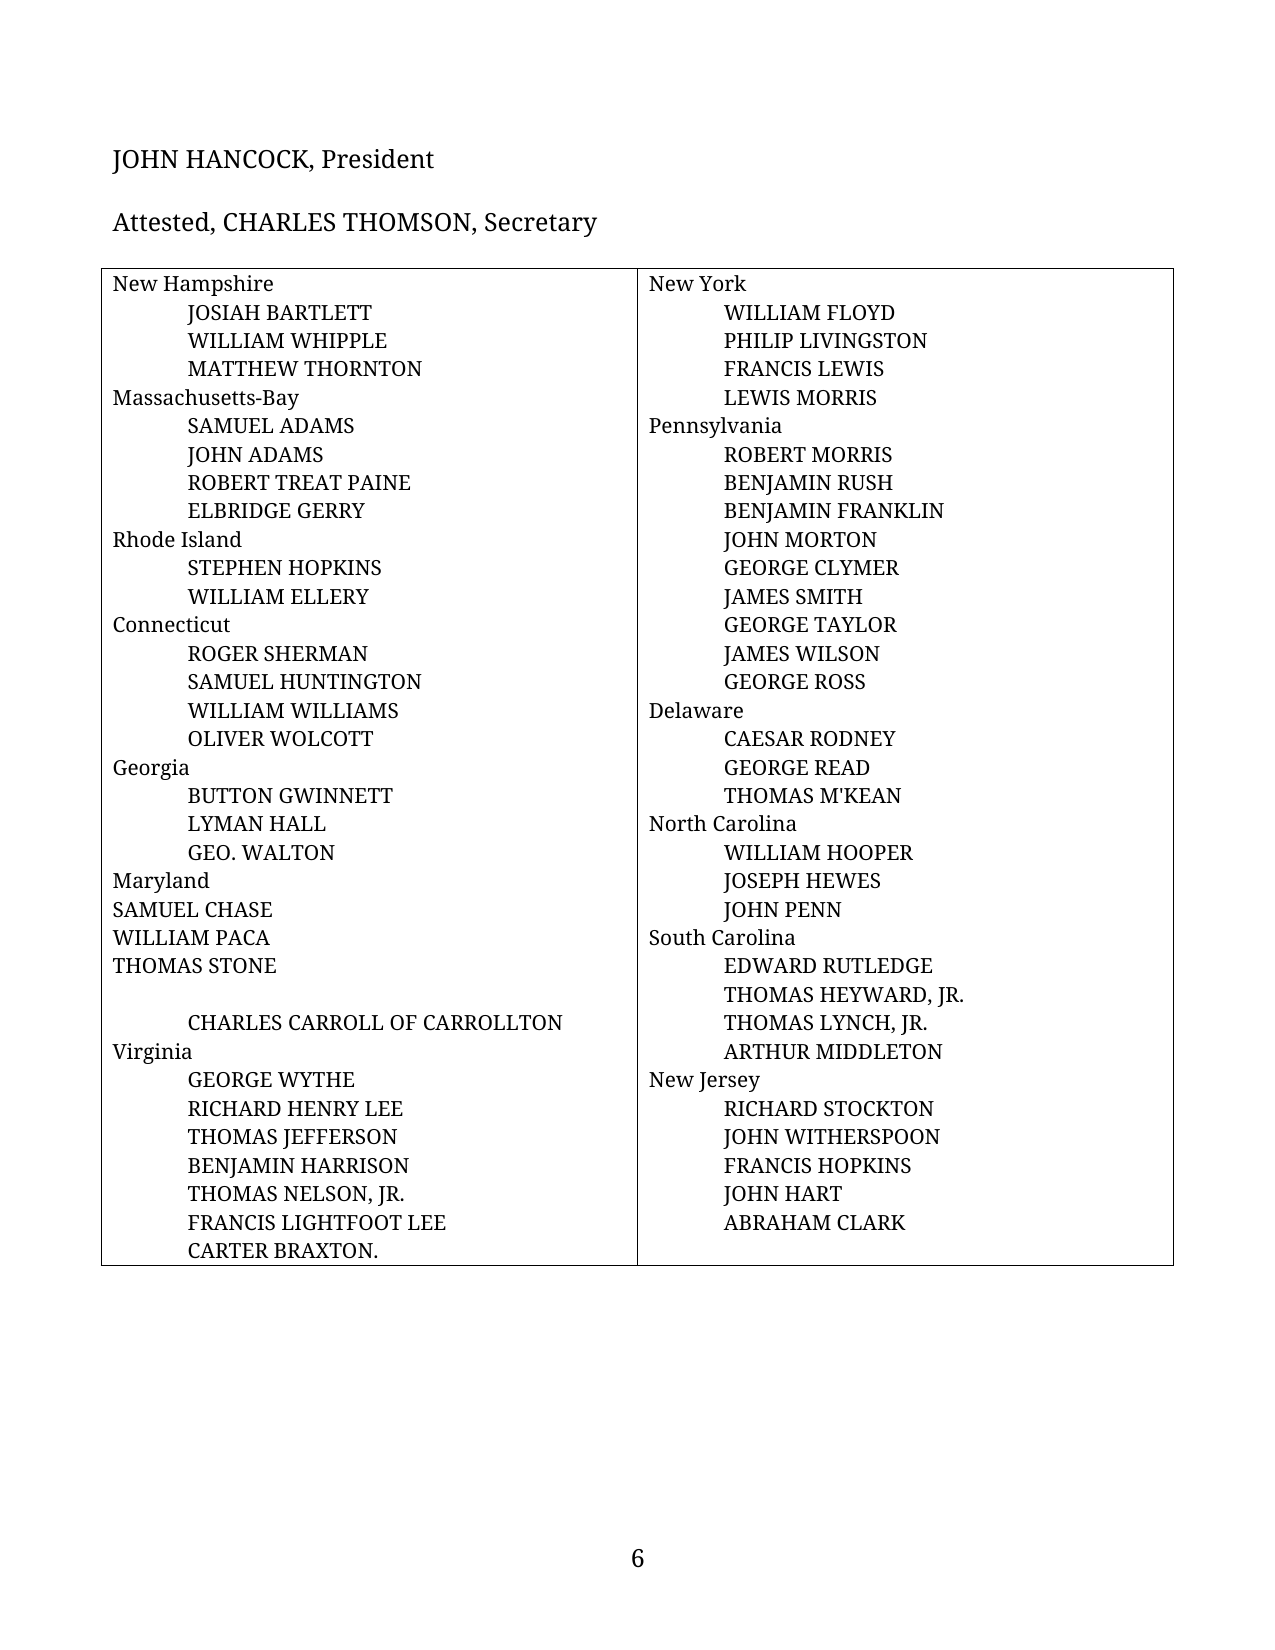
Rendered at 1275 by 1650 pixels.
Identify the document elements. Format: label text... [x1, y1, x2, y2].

table_header New Hampshire JOSIAH BARTLETT WILLIAM WHIPPLE MATTHEW THORNTON Massachusetts-Bay SAMUEL ADAMS JOHN ADAMS ROBERT TREAT PAINE ELBRIDGE GERRY Rhode Island STEPHEN HOPKINS WILLIAM ELLERY Connecticut ROGER SHERMAN SAMUEL HUNTINGTON WILLIAM WILLIAMS OLIVER WOLCOTT Georgia BUTTON GWINNETT LYMAN HALL GEO. WALTON Maryland SAMUEL CHASE WILLIAM PACA THOMAS STONE CHARLES CARROLL OF CARROLLTON Virginia GEORGE WYTHE RICHARD HENRY LEE THOMAS JEFFERSON BENJAMIN HARRISON THOMAS NELSON, JR. FRANCIS LIGHTFOOT LEE CARTER BRAXTON. [102, 269, 637, 1264]
text JOHN HANCOCK, President [112, 142, 1162, 176]
table_header New York WILLIAM FLOYD PHILIP LIVINGSTON FRANCIS LEWIS LEWIS MORRIS Pennsylvania ROBERT MORRIS BENJAMIN RUSH BENJAMIN FRANKLIN JOHN MORTON GEORGE CLYMER JAMES SMITH GEORGE TAYLOR JAMES WILSON GEORGE ROSS Delaware CAESAR RODNEY GEORGE READ THOMAS M'KEAN North Carolina WILLIAM HOOPER JOSEPH HEWES JOHN PENN South Carolina EDWARD RUTLEDGE THOMAS HEYWARD, JR. THOMAS LYNCH, JR. ARTHUR MIDDLETON New Jersey RICHARD STOCKTON JOHN WITHERSPOON FRANCIS HOPKINS JOHN HART ABRAHAM CLARK [638, 269, 1173, 1264]
text Attested, CHARLES THOMSON, Secretary [112, 205, 1162, 239]
